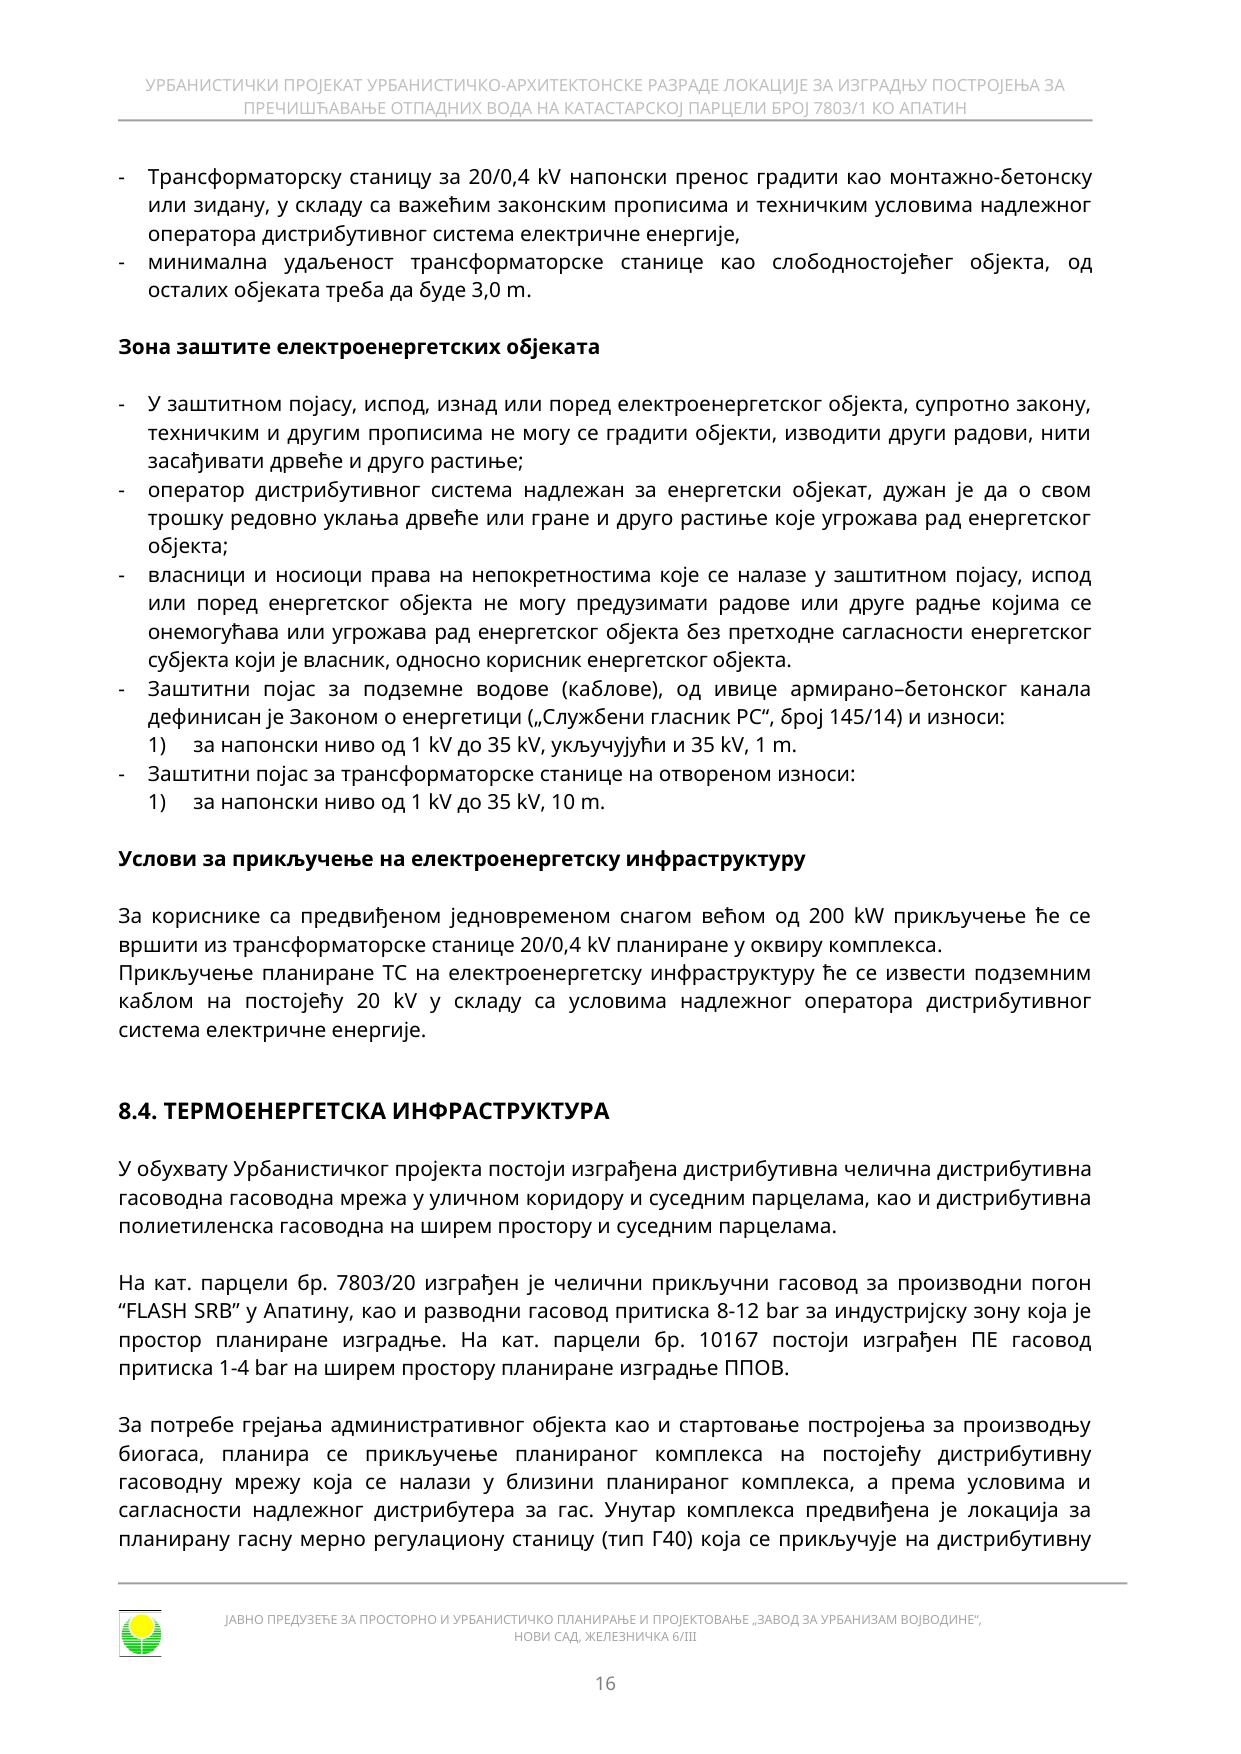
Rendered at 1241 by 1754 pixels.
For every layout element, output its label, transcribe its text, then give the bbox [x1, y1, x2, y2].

picture [117, 1610, 161, 1654]
text За кориснике са предвиђеном једновременом снагом већом од 200 kW прикључење ће се вршити из трансформаторске станице 20/0,4 kV планиране у оквиру комплекса. [118, 901, 1092, 958]
list Заштитни појас за подземне водове (каблове), од ивице армирано–бетонског канала дефинисан је Законом о енергетици („Службени гласник РС“, број 145/14) и износи: [118, 674, 1092, 731]
text У обухвату Урбанистичког пројекта постоји изграђена дистрибутивна челична дистрибутивна гасоводна гасоводна мрежа у уличном коридору и суседним парцелама, као и дистрибутивна полиетиленска гасоводна на ширем простору и суседним парцелама. [118, 1154, 1092, 1239]
list оператор дистрибутивног система надлежан за енергетски објекат, дужан је да о свом трошку редовно уклања дрвеће или гране и друго растиње које угрожава рад енергетског објекта; [118, 475, 1092, 560]
list минимална удаљеност трансформаторске станице као слободностојећег објекта, од осталих објеката треба да буде 3,0 m. [118, 247, 1092, 304]
list Заштитни појас за трансформаторске станице на отвореном износи: [118, 759, 1092, 787]
list У заштитном појасу, испод, изнад или поред електроенергетског објекта, супротно закону, техничким и другим прописима не могу се градити објекти, изводити други радови, нити засађивати дрвеће и друго растиње; [118, 389, 1092, 475]
text На кат. парцели бр. 7803/20 изграђен је челични прикључни гасовод за производни погон “FLASH SRB” у Апатину, као и разводни гасовод притиска 8-12 bar за индустријску зону која је простор планиране изградње. На кат. парцели бр. 10167 постоји изграђен ПЕ гасовод притиска 1-4 bar на ширем простору планиране изградње ППОВ. [118, 1268, 1092, 1382]
list за напонски ниво од 1 kV до 35 kV, 10 m. [148, 787, 1092, 816]
text Услови за прикључење на електроенергетску инфраструктуру [118, 844, 1092, 873]
list Трансформаторску станицу за 20/0,4 kV напонски пренос градити као монтажно-бетонску или зидану, у складу са важећим законским прописима и техничким условима надлежног оператора дистрибутивног система електричне енергије, [118, 162, 1092, 247]
text Зона заштите електроенергетских објеката [118, 332, 1092, 361]
list власници и носиоци права на непокретностима које се налазе у заштитном појасу, испод или поред енергетског објекта не могу предузимати радове или друге радње којима се онемогућава или угрожава рад енергетског објекта без претходне сагласности енергетског субјекта који је власник, односно корисник енергетског објекта. [118, 560, 1092, 674]
text 8.4. ТЕРМОЕНЕРГЕТСКА ИНФРАСТРУКТУРА [118, 1094, 1092, 1126]
list 1) за напонски ниво од 1 kV до 35 kV, укључујући и 35 kV, 1 m. [148, 731, 1092, 759]
text Прикључење планиране ТС на електроенергетску инфраструктуру ће се извести подземним каблом на постојећу 20 kV у складу са условима надлежног оператора дистрибутивног система електричне енергије. [118, 958, 1092, 1043]
